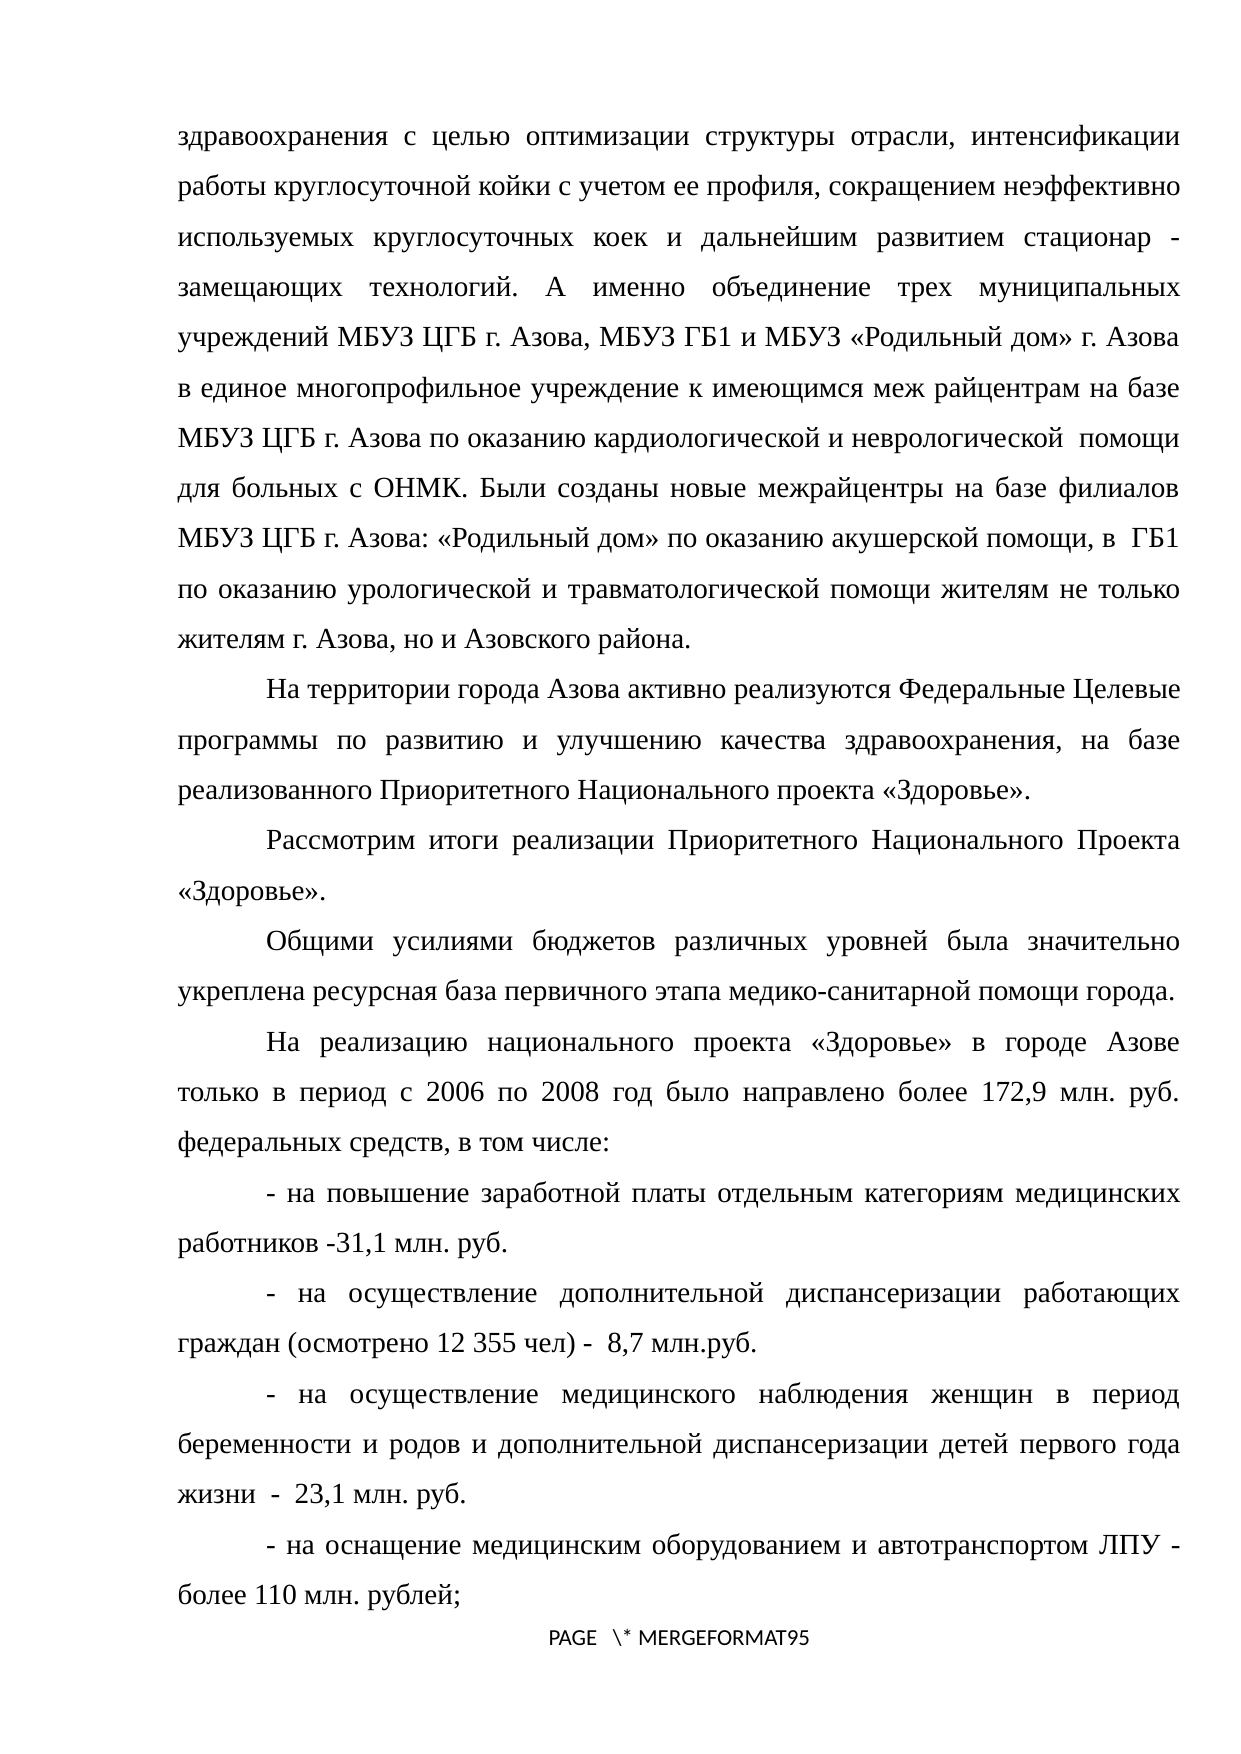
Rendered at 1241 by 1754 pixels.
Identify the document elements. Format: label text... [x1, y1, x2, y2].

text Рассмотрим итоги реализации Приоритетного Национального Проекта «Здоровье». [177, 822, 1181, 906]
text - на оснащение медицинским оборудованием и автотранспортом ЛПУ - более 110 млн. рублей; [177, 1527, 1181, 1611]
text - на осуществление медицинского наблюдения женщин в период беременности и родов и дополнительной диспансеризации детей первого года жизни - 23,1 млн. руб. [177, 1376, 1181, 1510]
text - на повышение заработной платы отдельным категориям медицинских работников -31,1 млн. руб. [177, 1175, 1181, 1258]
text Общими усилиями бюджетов различных уровней была значительно укреплена ресурсная база первичного этапа медико-санитарной помощи города. [177, 923, 1181, 1007]
text На реализацию национального проекта «Здоровье» в городе Азове только в период с 2006 по 2008 год было направлено более 172,9 млн. руб. федеральных средств, в том числе: [177, 1024, 1181, 1158]
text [177, 118, 1181, 655]
text - на осуществление дополнительной диспансеризации работающих граждан (осмотрено 12 355 чел) - 8,7 млн.руб. [177, 1275, 1181, 1359]
text На территории города Азова активно реализуются Федеральные Целевые программы по развитию и улучшению качества здравоохранения, на базе реализованного Приоритетного Национального проекта «Здоровье». [177, 672, 1181, 806]
